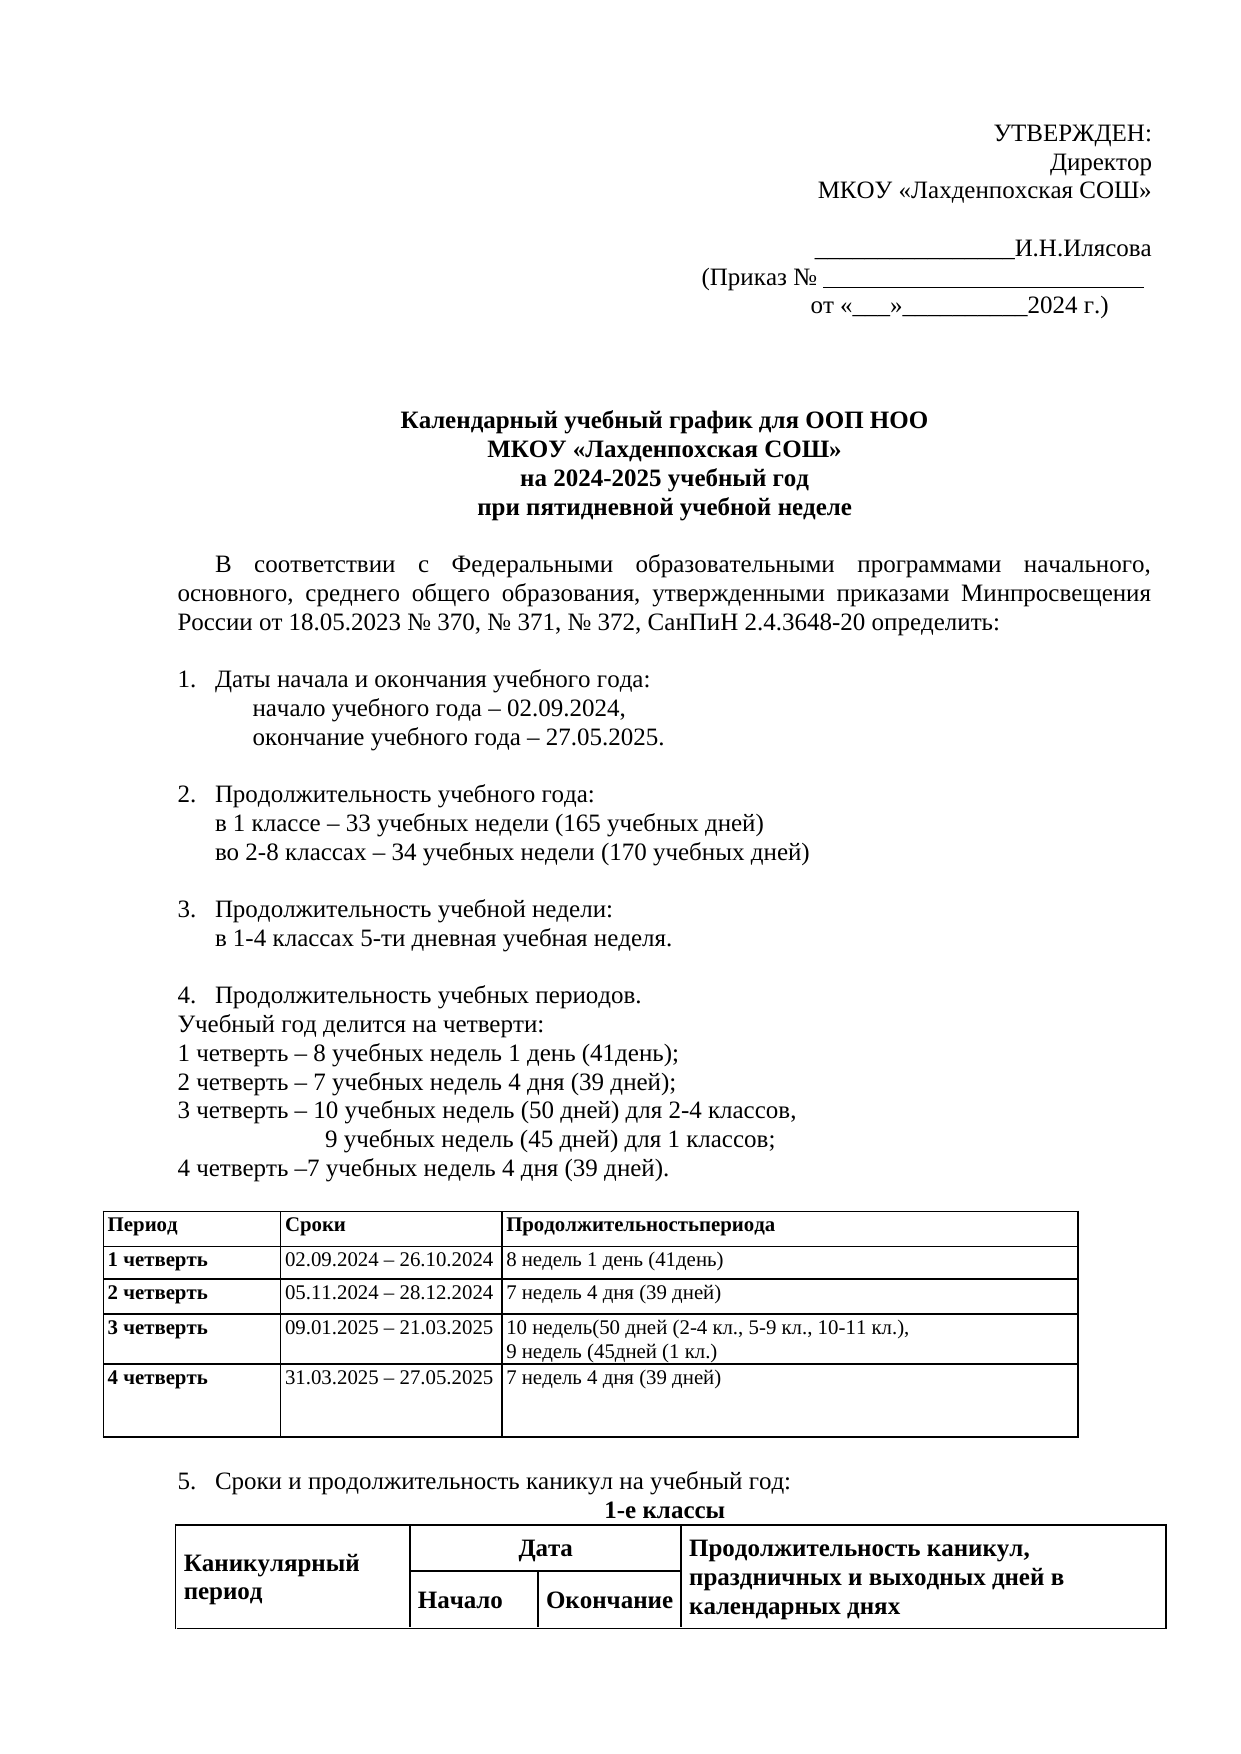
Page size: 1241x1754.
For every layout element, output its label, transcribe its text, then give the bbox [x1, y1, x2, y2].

list Продолжительность учебной недели: [177, 894, 1152, 923]
list Продолжительность учебных периодов. [177, 981, 1152, 1009]
text В соответствии с Федеральными образовательными программами начального, основного, среднего общего образования, утвержденными приказами Минпросвещения России от 18.05.2023 № 370, № 371, № 372, СанПиН 2.4.3648-20 определить: [177, 549, 1152, 636]
text 4 четверть –7 учебных недель 4 дня (39 дней). [177, 1153, 1152, 1182]
table_cell 4 четверть [104, 1365, 280, 1436]
table_cell 7 недель 4 дня (39 дней) [503, 1280, 1077, 1313]
text (Приказ № [620, 262, 1152, 291]
text Учебный год делится на четверти: [177, 1009, 1152, 1038]
text МКОУ «Лахденпохская СОШ» [177, 434, 1152, 463]
table_cell 2 четверть [104, 1280, 280, 1313]
table_cell 1 четверть [104, 1247, 280, 1278]
table_cell 09.01.2025 – 21.03.2025 [281, 1315, 501, 1363]
table_header Каникулярный период [176, 1526, 409, 1627]
table_cell 8 недель 1 день (41день) [503, 1247, 1077, 1278]
list окончание учебного года – 27.05.2025. [252, 722, 1152, 751]
list в 1-4 классах 5-ти дневная учебная неделя. [215, 923, 1152, 952]
text 1 четверть – 8 учебных недель 1 день (41день); [177, 1038, 1152, 1067]
text при пятидневной учебной неделе [177, 492, 1152, 521]
table_cell Начало [411, 1572, 537, 1627]
list в 1 классе – 33 учебных недели (165 учебных дней) [215, 808, 1152, 837]
text от «___»__________2024 г.) [177, 291, 1152, 319]
table_cell 05.11.2024 – 28.12.2024 [281, 1280, 501, 1313]
table_header Продолжительностьпериода [503, 1212, 1077, 1246]
table_header Дата [411, 1526, 680, 1570]
table_cell 10 недель(50 дней (2-4 кл., 5-9 кл., 10-11 кл.), 9 недель (45дней (1 кл.) [503, 1315, 1077, 1363]
text Директор [177, 147, 1152, 176]
text УТВЕРЖДЕН: [177, 118, 1152, 147]
text Календарный учебный график для ООП НОО [177, 406, 1152, 434]
text 2 четверть – 7 учебных недель 4 дня (39 дней); [177, 1067, 1152, 1096]
table_cell Окончание [539, 1572, 680, 1627]
table_header Сроки [281, 1212, 501, 1246]
text 3 четверть – 10 учебных недель (50 дней) для 2-4 классов, [177, 1096, 1152, 1124]
list Сроки и продолжительность каникул на учебный год: [177, 1466, 1152, 1495]
text 9 учебных недель (45 дней) для 1 классов; [251, 1124, 1152, 1153]
table_header Период [104, 1212, 280, 1246]
text ________________И.Н.Илясова [177, 233, 1152, 262]
text 1-е классы [177, 1495, 1152, 1524]
table_header Продолжительность каникул, праздничных и выходных дней в календарных днях [682, 1526, 1165, 1627]
table_cell 3 четверть [104, 1315, 280, 1363]
list Даты начала и окончания учебного года: [177, 664, 1152, 693]
table_cell 7 недель 4 дня (39 дней) [503, 1365, 1077, 1436]
list во 2-8 классах – 34 учебных недели (170 учебных дней) [215, 837, 1152, 866]
table_cell 02.09.2024 – 26.10.2024 [281, 1247, 501, 1278]
list Продолжительность учебного года: [177, 779, 1152, 808]
list начало учебного года – 02.09.2024, [252, 693, 1152, 722]
text на 2024-2025 учебный год [177, 463, 1152, 492]
table_cell 31.03.2025 – 27.05.2025 [281, 1365, 501, 1436]
text МКОУ «Лахденпохская СОШ» [177, 176, 1152, 204]
